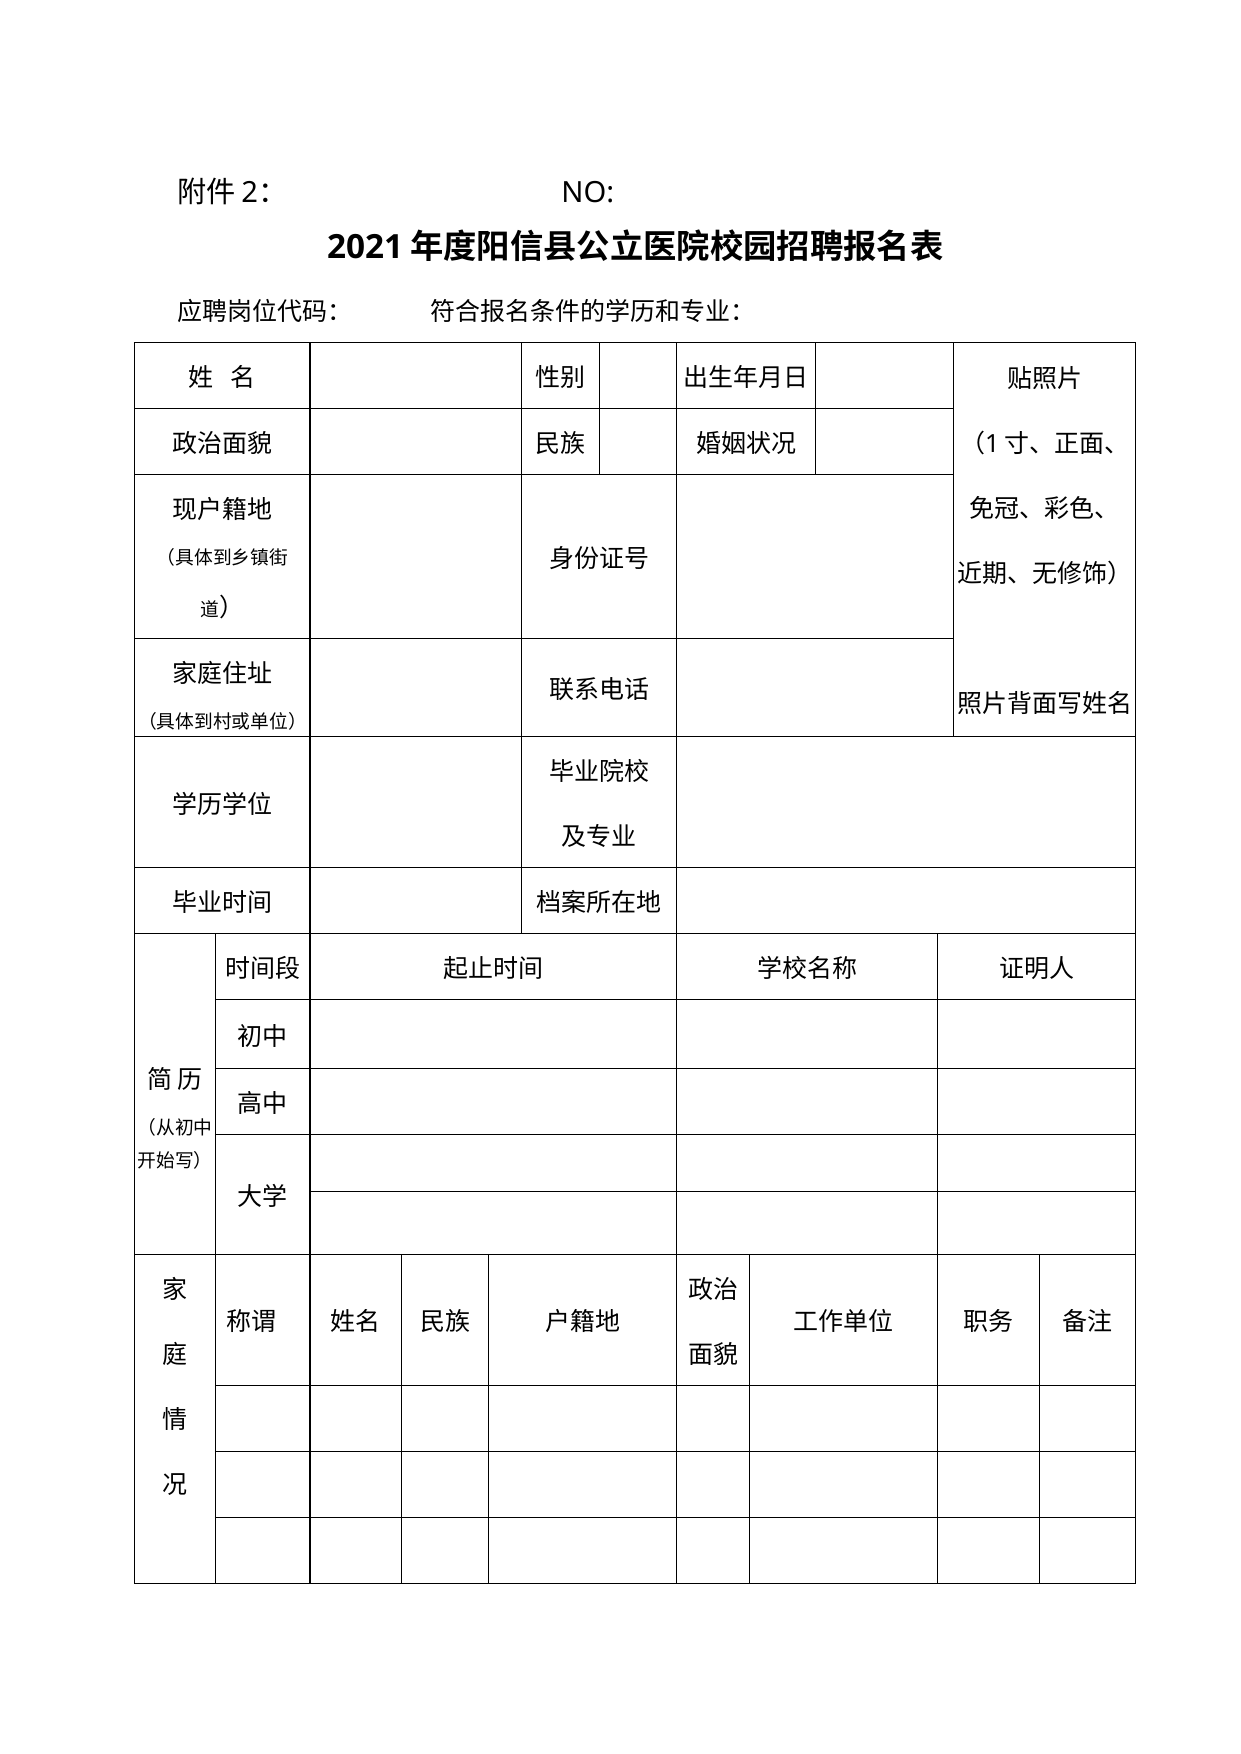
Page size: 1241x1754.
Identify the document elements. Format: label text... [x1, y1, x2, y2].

table_cell [311, 639, 521, 736]
table_cell 职务 [938, 1255, 1039, 1385]
table_cell 档案所在地 [522, 868, 676, 933]
table_cell [402, 1452, 488, 1517]
table_cell 简 历 （从初中 开始写） [135, 934, 215, 1254]
table_cell [938, 1069, 1135, 1134]
table_cell 家庭住址 （具体到村或单位） [135, 639, 309, 736]
table_cell 毕业时间 [135, 868, 309, 933]
table_cell 政治面貌 [135, 409, 309, 474]
table_cell [677, 475, 953, 638]
table_header 姓 名 [135, 343, 309, 408]
table_cell 家 庭 情 况 [135, 1255, 215, 1583]
table_cell [311, 409, 521, 474]
table_cell 时间段 [216, 934, 309, 999]
table_cell 民族 [522, 409, 599, 474]
table_cell 初中 [216, 1000, 309, 1068]
table_cell [311, 475, 521, 638]
table_cell [489, 1386, 676, 1451]
table_cell [311, 1192, 676, 1254]
table_cell [677, 1000, 937, 1068]
table_cell [216, 1452, 309, 1517]
table_cell [1040, 1452, 1135, 1517]
table_cell [677, 1386, 749, 1451]
table_cell 证明人 [938, 934, 1135, 999]
table_cell 民族 [402, 1255, 488, 1385]
table_cell 工作单位 [750, 1255, 937, 1385]
table_cell [489, 1518, 676, 1583]
text 2021年度阳信县公立医院校园招聘报名表 [177, 212, 1093, 277]
table_cell [216, 1386, 309, 1451]
text 应聘岗位代码： 符合报名条件的学历和专业： [177, 277, 1093, 342]
table_cell [600, 409, 676, 474]
table_cell 身份证号 [522, 475, 676, 638]
table_cell 联系电话 [522, 639, 676, 736]
table_cell [1040, 1518, 1135, 1583]
table_cell [938, 1518, 1039, 1583]
table_cell 毕业院校 及专业 [522, 737, 676, 867]
table_cell 备注 [1040, 1255, 1135, 1385]
table_cell [938, 1000, 1135, 1068]
table_cell 大学 [216, 1135, 309, 1254]
table_cell [489, 1452, 676, 1517]
table_cell [402, 1386, 488, 1451]
table_cell [402, 1518, 488, 1583]
table_header [816, 343, 953, 408]
table_cell 学历学位 [135, 737, 309, 867]
table_cell [677, 1452, 749, 1517]
table_cell [677, 1192, 937, 1254]
table_cell [311, 1135, 676, 1191]
table_cell [311, 1452, 401, 1517]
table_cell [216, 1518, 309, 1583]
table_cell [816, 409, 953, 474]
table_cell 高中 [216, 1069, 309, 1134]
table_cell 户籍地 [489, 1255, 676, 1385]
table_cell [750, 1452, 937, 1517]
table_cell 姓名 [311, 1255, 401, 1385]
table_cell [311, 1386, 401, 1451]
table_header [311, 343, 521, 408]
table_cell [938, 1452, 1039, 1517]
table_cell [938, 1386, 1039, 1451]
table_cell [677, 868, 1135, 933]
table_cell 婚姻状况 [677, 409, 815, 474]
table_cell [677, 639, 953, 736]
table_header 贴照片 （1寸、正面、 免冠、彩色、 近期、无修饰） 照片背面写姓名 [954, 343, 1135, 736]
table_cell [677, 737, 1135, 867]
table_header [600, 343, 676, 408]
table_cell 学校名称 [677, 934, 937, 999]
table_cell 称谓 [216, 1255, 309, 1385]
table_cell [311, 1518, 401, 1583]
table_cell [938, 1192, 1135, 1254]
table_cell [311, 1000, 676, 1068]
table_cell [677, 1135, 937, 1191]
table_header 出生年月日 [677, 343, 815, 408]
table_header 性别 [522, 343, 599, 408]
table_cell [1040, 1386, 1135, 1451]
table_cell 现户籍地 （具体到乡镇街道） [135, 475, 309, 638]
table_cell [750, 1518, 937, 1583]
table_cell [311, 1069, 676, 1134]
table_cell 起止时间 [311, 934, 676, 999]
text 附件2： NO: [177, 162, 1093, 212]
table_cell [677, 1069, 937, 1134]
table_cell 政治面貌 [677, 1255, 749, 1385]
table_cell [938, 1135, 1135, 1191]
table_cell [750, 1386, 937, 1451]
table_cell [311, 737, 521, 867]
table_cell [311, 868, 521, 933]
table_cell [677, 1518, 749, 1583]
